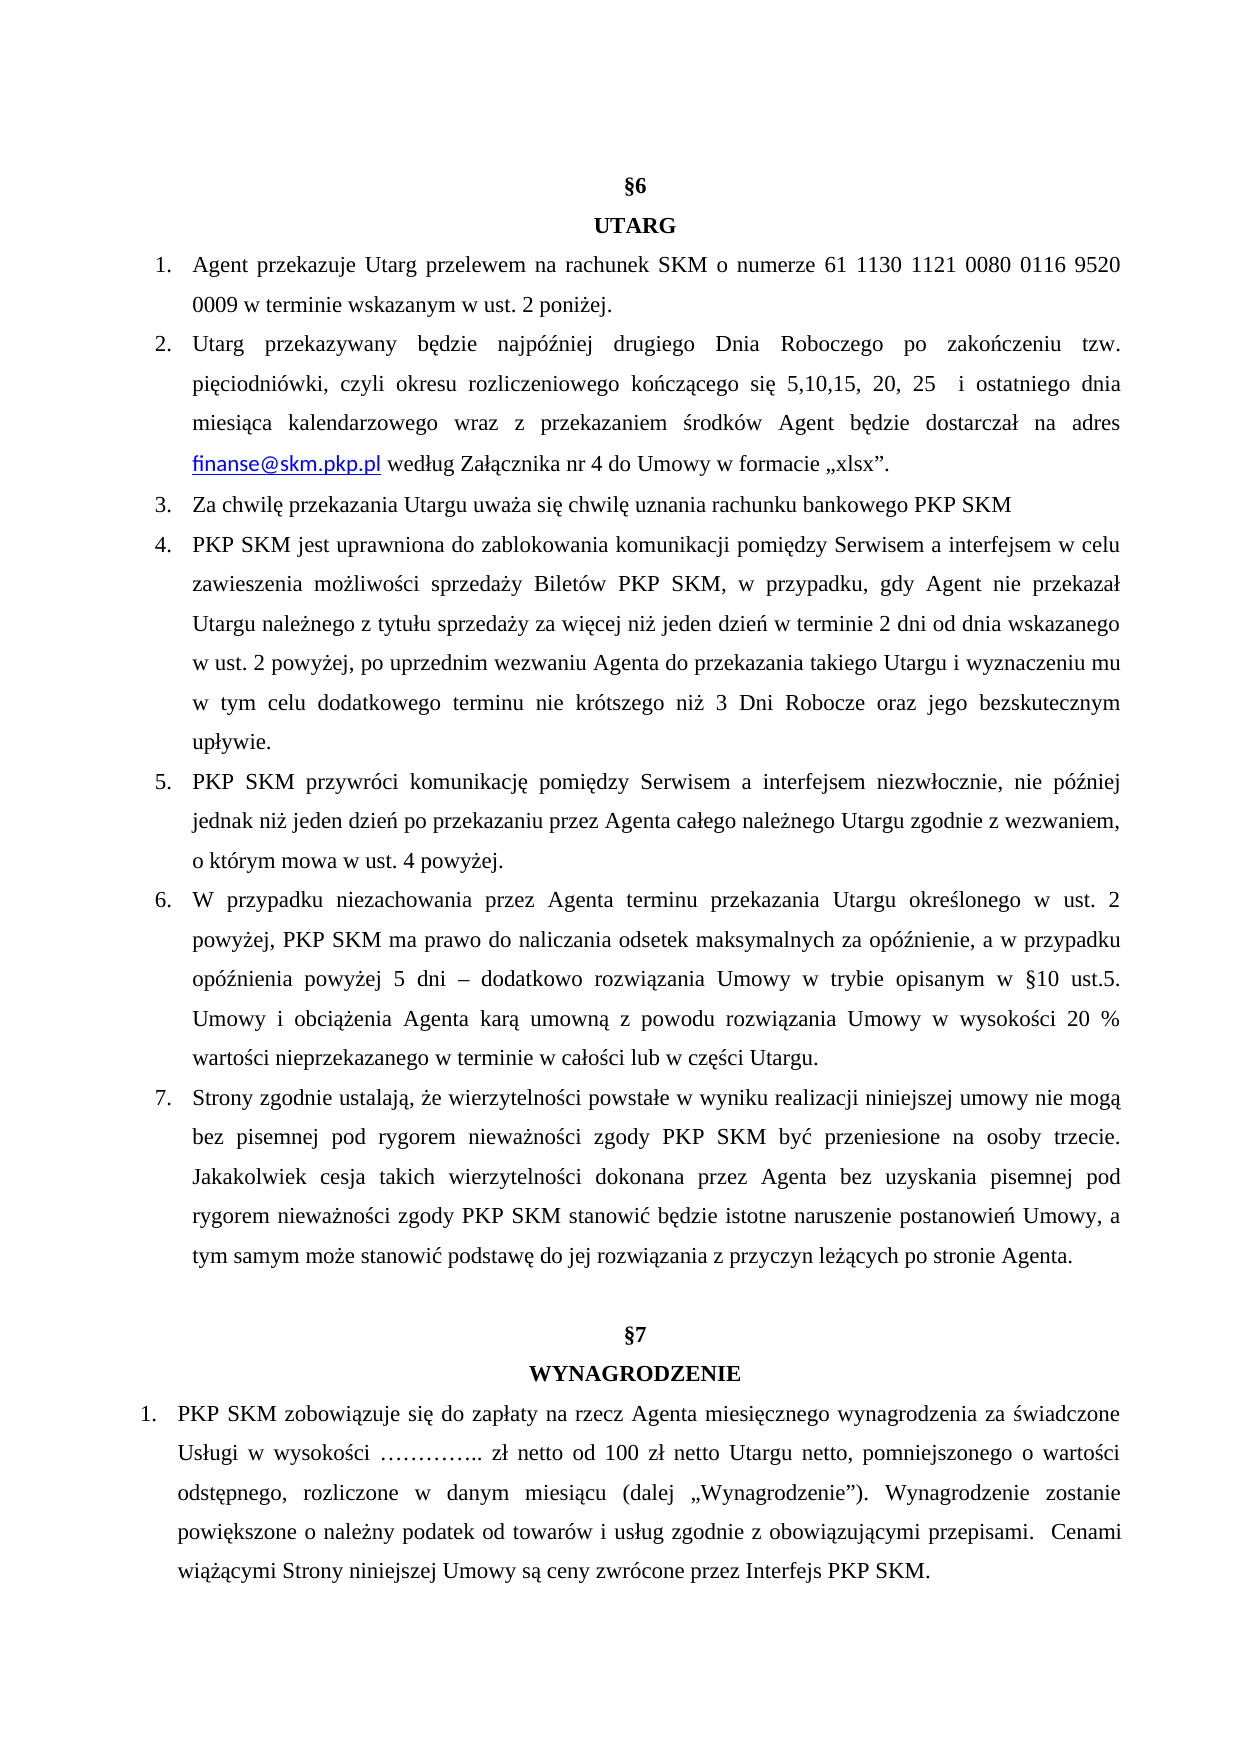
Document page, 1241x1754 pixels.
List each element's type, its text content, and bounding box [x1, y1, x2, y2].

list PKP SKM przywróci komunikację pomiędzy Serwisem a interfejsem niezwłocznie, nie później jednak niż jeden dzień po przekazaniu przez Agenta całego należnego Utargu zgodnie z wezwaniem, o którym mowa w ust. 4 powyżej. [154, 768, 1122, 873]
list PKP SKM jest uprawniona do zablokowania komunikacji pomiędzy Serwisem a interfejsem w celu zawieszenia możliwości sprzedaży Biletów PKP SKM, w przypadku, gdy Agent nie przekazał Utargu należnego z tytułu sprzedaży za więcej niż jeden dzień w terminie 2 dni od dnia wskazanego w ust. 2 powyżej, po uprzednim wezwaniu Agenta do przekazania takiego Utargu i wyznaczeniu mu w tym celu dodatkowego terminu nie krótszego niż 3 Dni Robocze oraz jego bezskutecznym upływie. [154, 531, 1122, 755]
text §6 [148, 172, 1122, 199]
list Za chwilę przekazania Utargu uważa się chwilę uznania rachunku bankowego PKP SKM [154, 492, 1122, 518]
list Strony zgodnie ustalają, że wierzytelności powstałe w wyniku realizacji niniejszej umowy nie mogą bez pisemnej pod rygorem nieważności zgody PKP SKM być przeniesione na osoby trzecie. Jakakolwiek cesja takich wierzytelności dokonana przez Agenta bez uzyskania pisemnej pod rygorem nieważności zgody PKP SKM stanowić będzie istotne naruszenie postanowień Umowy, a tym samym może stanowić podstawę do jej rozwiązania z przyczyn leżących po stronie Agenta. [154, 1084, 1122, 1268]
list PKP SKM zobowiązuje się do zapłaty na rzecz Agenta miesięcznego wynagrodzenia za świadczone Usługi w wysokości ………….. zł netto od 100 zł netto Utargu netto, pomniejszonego o wartości odstępnego, rozliczone w danym miesiącu (dalej „Wynagrodzenie”). Wynagrodzenie zostanie powiększone o należny podatek od towarów i usług zgodnie z obowiązującymi przepisami. Cenami wiążącymi Strony niniejszej Umowy są ceny zwrócone przez Interfejs PKP SKM. [140, 1399, 1122, 1584]
list Utarg przekazywany będzie najpóźniej drugiego Dnia Roboczego po zakończeniu tzw. pięciodniówki, czyli okresu rozliczeniowego kończącego się 5,10,15, 20, 25 i ostatniego dnia miesiąca kalendarzowego wraz z przekazaniem środków Agent będzie dostarczał na adres finanse@skm.pkp.pl według Załącznika nr 4 do Umowy w formacie „xlsx”. [154, 330, 1122, 478]
text §7 [148, 1321, 1122, 1347]
list W przypadku niezachowania przez Agenta terminu przekazania Utargu określonego w ust. 2 powyżej, PKP SKM ma prawo do naliczania odsetek maksymalnych za opóźnienie, a w przypadku opóźnienia powyżej 5 dni – dodatkowo rozwiązania Umowy w trybie opisanym w §10 ust.5. Umowy i obciążenia Agenta karą umowną z powodu rozwiązania Umowy w wysokości 20 % wartości nieprzekazanego w terminie w całości lub w części Utargu. [154, 886, 1122, 1071]
list Agent przekazuje Utarg przelewem na rachunek SKM o numerze 61 1130 1121 0080 0116 9520 0009 w terminie wskazanym w ust. 2 poniżej. [154, 251, 1122, 317]
text UTARG [148, 212, 1122, 238]
text WYNAGRODZENIE [148, 1360, 1122, 1386]
